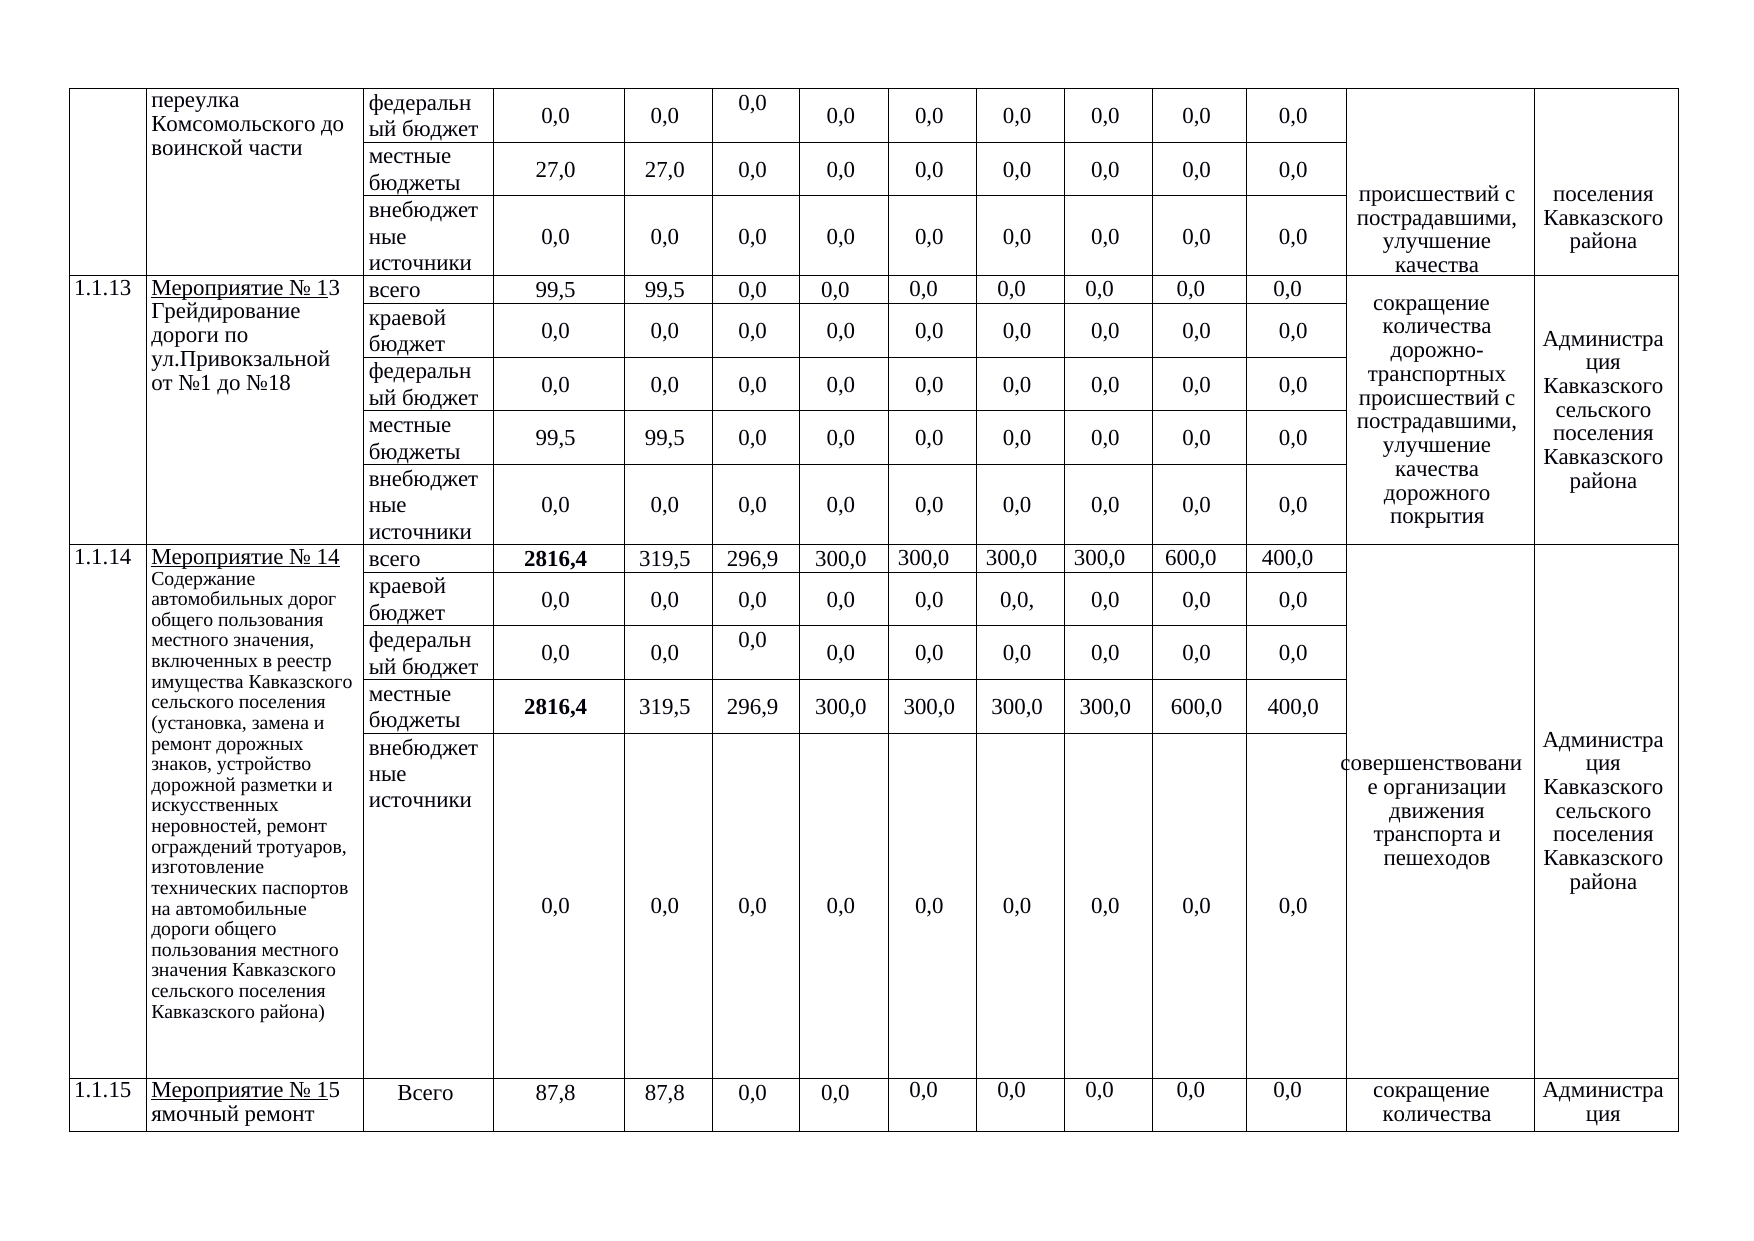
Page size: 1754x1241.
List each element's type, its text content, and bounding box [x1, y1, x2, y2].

table_cell 0,0 [800, 465, 888, 544]
table_cell 0,0 [889, 358, 976, 410]
table_cell Мероприятие № 13 Грейдирование дороги по ул.Привокзальной от №1 до №18 [147, 276, 363, 544]
table_cell 0,0 [1065, 465, 1152, 544]
table_cell 0,0 [713, 1079, 799, 1131]
table_cell 0,0 [977, 196, 1064, 275]
table_cell 0,0 [494, 626, 624, 679]
table_cell местные бюджеты [364, 411, 493, 464]
table_cell 0,0 [625, 358, 712, 410]
table_cell 0,0 [494, 304, 624, 357]
table_cell 0,0 [625, 573, 712, 625]
table_cell 319,5 [625, 545, 712, 572]
table_cell всего [364, 276, 493, 303]
table_cell 0,0 [1247, 573, 1346, 625]
table_cell 0,0 [1247, 465, 1346, 544]
table_cell 0,0 [977, 358, 1064, 410]
table_cell 0,0 [494, 89, 624, 142]
table_cell 0,0 [1247, 304, 1346, 357]
table_cell 300,0 [889, 680, 976, 733]
table_cell 0,0 [800, 143, 888, 195]
table_cell 0,0 [713, 734, 799, 1077]
table_cell 0,0 [1153, 1079, 1246, 1131]
table_cell 0,0 [1153, 196, 1246, 275]
table_cell 0,0 [1247, 89, 1346, 142]
table_cell 1.1.15 [70, 1079, 146, 1131]
table_cell краевой бюджет [364, 304, 493, 357]
table_cell 300,0 [1065, 545, 1152, 572]
table_cell 0,0 [1065, 143, 1152, 195]
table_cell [1535, 276, 1678, 544]
table_cell 0,0 [889, 465, 976, 544]
table_cell 0,0 [1065, 358, 1152, 410]
table_cell 0,0 [800, 196, 888, 275]
table_cell 0,0 [1065, 626, 1152, 679]
table_cell 0,0 [1153, 89, 1246, 142]
table_cell 400,0 [1247, 680, 1346, 733]
table_cell 0,0 [800, 626, 888, 679]
table_cell 0,0 [1153, 626, 1246, 679]
table_cell 0,0 [800, 304, 888, 357]
table_cell 0,0 [1065, 573, 1152, 625]
table_cell 0,0 [1247, 626, 1346, 679]
table_cell 0,0 [1153, 465, 1246, 544]
table_cell 319,5 [625, 680, 712, 733]
table_cell 87,8 [625, 1079, 712, 1131]
table_cell 0,0 [800, 411, 888, 464]
table_cell 0,0 [800, 734, 888, 1077]
table_cell 0,0 [1065, 734, 1152, 1077]
table_cell 0,0 [1065, 304, 1152, 357]
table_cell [1347, 1079, 1534, 1131]
table_cell 300,0 [1065, 680, 1152, 733]
table_cell федеральный бюджет [364, 358, 493, 410]
table_cell 0,0 [977, 143, 1064, 195]
table_cell 0,0 [1247, 276, 1346, 303]
table_cell 0,0 [625, 734, 712, 1077]
table_cell 0,0 [889, 573, 976, 625]
table_cell внебюджетные источники [364, 734, 493, 1077]
table_cell 0,0 [1065, 411, 1152, 464]
table_cell 296,9 [713, 545, 799, 572]
table_cell 0,0 [889, 411, 976, 464]
table_cell 0,0 [977, 465, 1064, 544]
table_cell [147, 1079, 363, 1131]
table_cell местные бюджеты [364, 680, 493, 733]
table_cell 400,0 [1247, 545, 1346, 572]
table_cell 0,0 [1153, 411, 1246, 464]
table_cell 1.1.14 [70, 545, 146, 1077]
table_cell 0,0 [977, 626, 1064, 679]
table_cell 0,0 [800, 1079, 888, 1131]
table_cell 27,0 [625, 143, 712, 195]
table_cell 0,0 [713, 573, 799, 625]
table_cell 0,0 [713, 465, 799, 544]
table_cell 600,0 [1153, 545, 1246, 572]
table_cell 0,0 [713, 143, 799, 195]
table_cell 0,0 [889, 734, 976, 1077]
table_cell 300,0 [800, 680, 888, 733]
table_cell 0,0 [977, 89, 1064, 142]
table_cell 1.1.13 [70, 276, 146, 544]
table_cell 0,0 [800, 89, 888, 142]
table_cell 0,0 [494, 358, 624, 410]
table_cell 0,0 [625, 626, 712, 679]
table_cell 99,5 [494, 411, 624, 464]
table_cell 0,0 [889, 143, 976, 195]
table_cell 0,0 [1153, 143, 1246, 195]
table_cell 0,0 [713, 89, 799, 142]
table_cell 0,0 [977, 1079, 1064, 1131]
table_cell 0,0 [1065, 1079, 1152, 1131]
table_cell всего [364, 545, 493, 572]
table_cell 2816,4 [494, 680, 624, 733]
table_cell 0,0 [1247, 196, 1346, 275]
table_cell 0,0 [977, 304, 1064, 357]
table_cell 300,0 [800, 545, 888, 572]
table_cell 0,0 [1153, 276, 1246, 303]
table_cell 0,0 [889, 196, 976, 275]
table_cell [1347, 276, 1534, 544]
table_cell 0,0 [1153, 304, 1246, 357]
table_cell 99,5 [494, 276, 624, 303]
table_cell 0,0 [889, 1079, 976, 1131]
table_cell внебюджетные источники [364, 196, 493, 275]
table_cell 0,0 [800, 573, 888, 625]
table_cell 0,0 [1065, 276, 1152, 303]
table_cell 0,0 [889, 89, 976, 142]
table_cell 0,0 [889, 304, 976, 357]
table_cell 0,0 [977, 734, 1064, 1077]
table_cell 0,0 [1247, 143, 1346, 195]
table_cell 0,0 [1247, 411, 1346, 464]
table_cell 0,0 [713, 626, 799, 679]
table_cell 300,0 [977, 680, 1064, 733]
table_cell Мероприятие № 14 Содержание автомобильных дорог общего пользования местного значения, включенных в реестр имущества Кавказского сельского поселения (установка, замена и ремонт дорожных знаков, устройство дорожной разметки и искусственных неровностей, ремонт ограждений тротуаров, изготовление технических паспортов на автомобильные дороги общего пользования местного значения Кавказского сельского поселения Кавказского района) [147, 545, 363, 1077]
table_cell 0,0 [1065, 196, 1152, 275]
table_cell 296,9 [713, 680, 799, 733]
table_cell 0,0 [1247, 734, 1346, 1077]
table_cell федеральный бюджет [364, 626, 493, 679]
table_cell 0,0 [713, 196, 799, 275]
table_cell 87,8 [494, 1079, 624, 1131]
table_cell 0,0 [625, 304, 712, 357]
table_cell местные бюджеты [364, 143, 493, 195]
table_cell 600,0 [1153, 680, 1246, 733]
table_cell 0,0 [800, 358, 888, 410]
table_cell 0,0 [1153, 734, 1246, 1077]
table_cell 27,0 [494, 143, 624, 195]
table_cell 300,0 [977, 545, 1064, 572]
table_cell 0,0 [1247, 358, 1346, 410]
table_cell 0,0 [1153, 358, 1246, 410]
table_cell 0,0 [713, 411, 799, 464]
table_cell 0,0 [889, 626, 976, 679]
table_cell 99,5 [625, 411, 712, 464]
table_cell Всего [364, 1079, 493, 1131]
table_cell 0,0 [625, 196, 712, 275]
table_cell 0,0 [977, 276, 1064, 303]
table_cell 0,0 [1065, 89, 1152, 142]
table_cell федеральный бюджет [364, 89, 493, 142]
table_cell 0,0 [1153, 573, 1246, 625]
table_cell совершенствование организации движения транспорта и пешеходов [1347, 545, 1534, 1077]
table_cell 300,0 [889, 545, 976, 572]
table_cell 0,0 [713, 358, 799, 410]
table_cell 0,0 [889, 276, 976, 303]
table_cell 0,0 [494, 573, 624, 625]
table_cell 0,0 [713, 304, 799, 357]
table_cell 0,0 [494, 465, 624, 544]
table_cell 0,0 [713, 276, 799, 303]
table_cell 0,0 [625, 89, 712, 142]
table_cell 99,5 [625, 276, 712, 303]
table_cell краевой бюджет [364, 573, 493, 625]
table_cell 0,0 [494, 734, 624, 1077]
table_cell 0,0 [625, 465, 712, 544]
table_cell Администрация Кавказского сельского поселения Кавказского района [1535, 545, 1678, 1077]
table_cell 0,0 [1247, 1079, 1346, 1131]
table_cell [1535, 1079, 1678, 1131]
table_cell 0,0, [977, 573, 1064, 625]
table_cell 0,0 [494, 196, 624, 275]
table_cell внебюджетные источники [364, 465, 493, 544]
table_cell 2816,4 [494, 545, 624, 572]
table_cell 0,0 [800, 276, 888, 303]
table_cell 0,0 [977, 411, 1064, 464]
